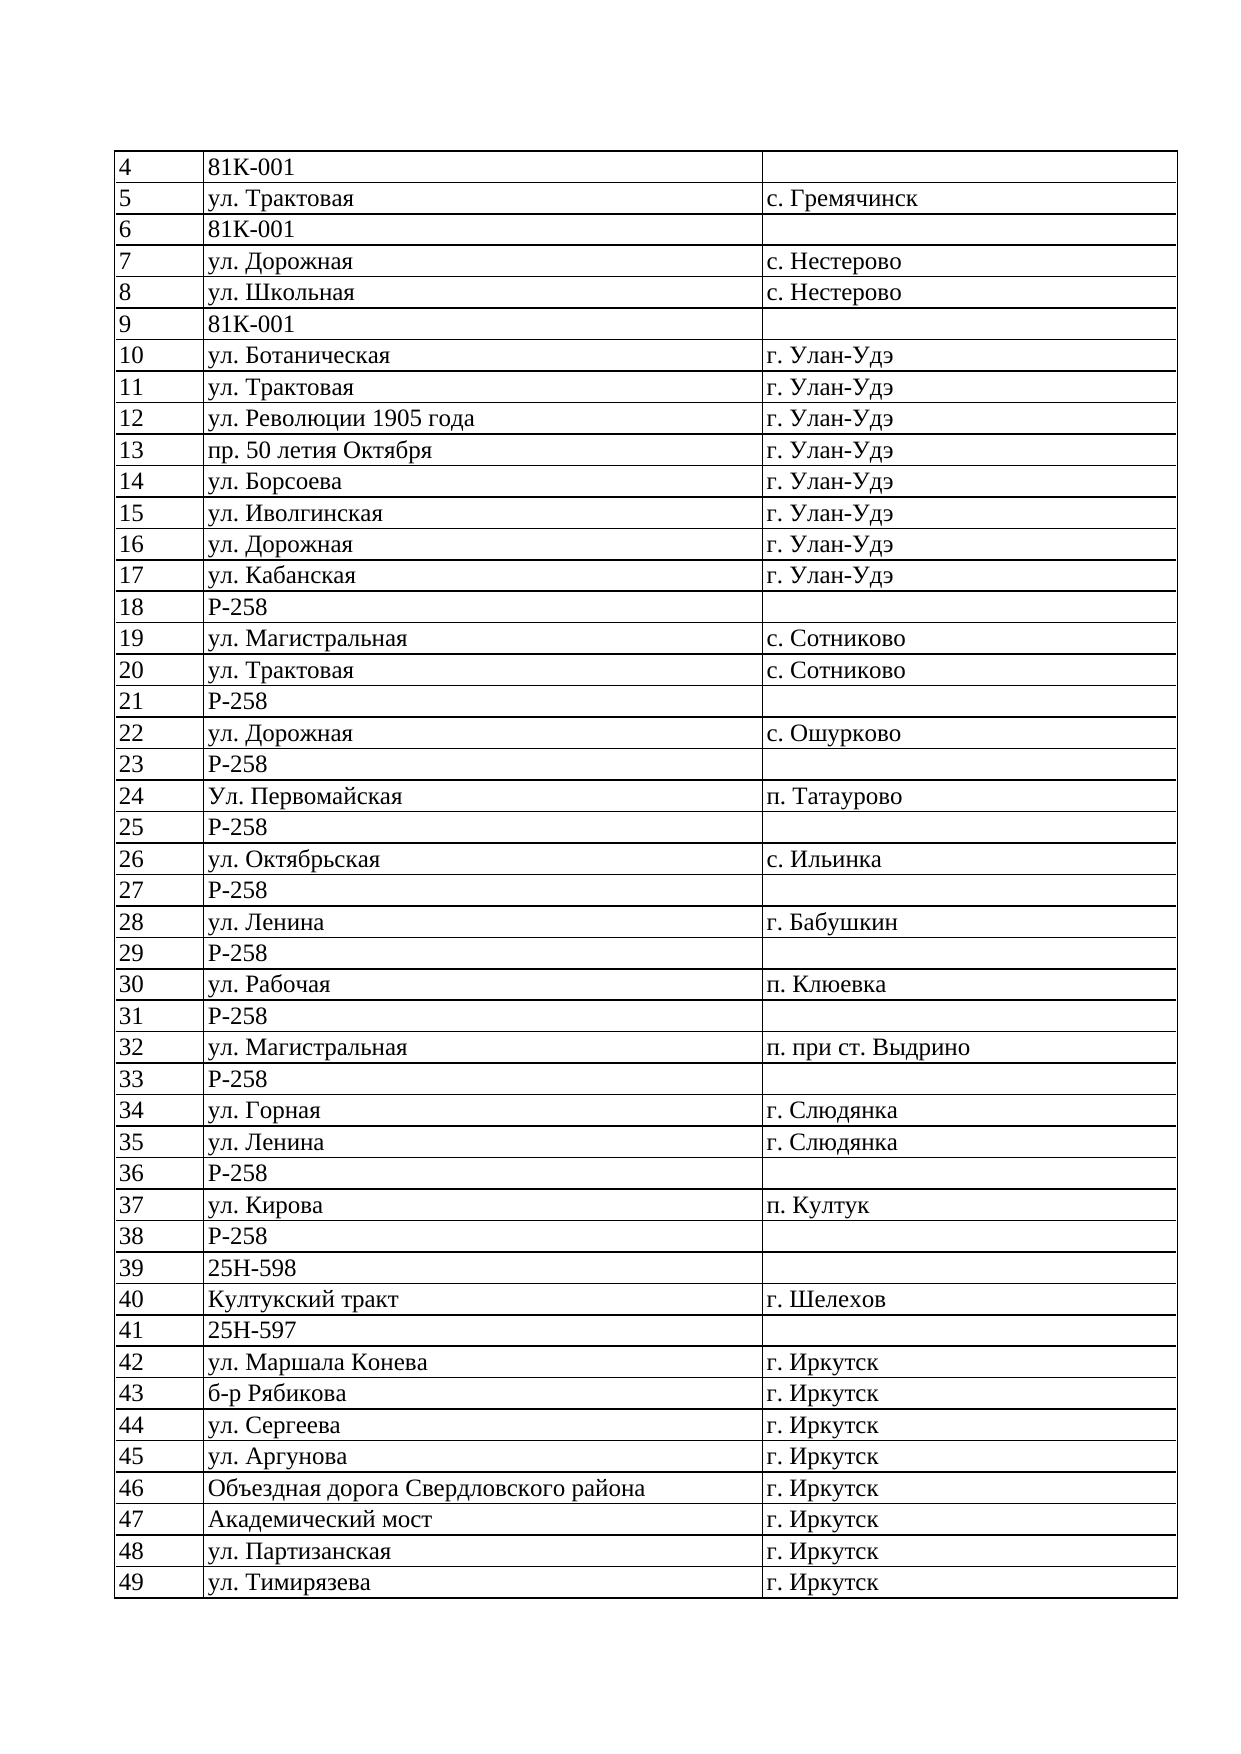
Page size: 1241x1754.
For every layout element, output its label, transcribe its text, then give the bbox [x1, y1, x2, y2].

table_cell 23 [115, 749, 203, 779]
table_cell 37 [115, 1189, 203, 1219]
table_cell ул. Ботаническая [204, 340, 762, 370]
table_cell б-р Рябикова [204, 1378, 762, 1408]
table_cell Объездная дорога Свердловского района [204, 1473, 762, 1503]
table_cell пр. 50 летия Октября [204, 435, 762, 464]
table_cell ул. Октябрьская [204, 844, 762, 873]
table_cell 26 [115, 843, 203, 873]
table_cell ул. Рабочая [204, 970, 762, 999]
table_cell 17 [115, 560, 203, 590]
table_cell 24 [115, 780, 203, 811]
table_cell ул. Трактовая [204, 372, 762, 402]
table_cell 28 [115, 906, 203, 936]
table_cell 48 [115, 1535, 203, 1566]
table_cell 38 [115, 1221, 203, 1251]
table_cell ул. Аргунова [204, 1441, 762, 1471]
table_cell 39 [115, 1252, 203, 1282]
table_cell 30 [115, 969, 203, 999]
table_cell ул. Трактовая [204, 183, 762, 213]
table_cell Р-258 [204, 1221, 762, 1251]
table_cell 47 [115, 1504, 203, 1534]
table_cell 35 [115, 1126, 203, 1157]
table_cell ул. Магистральная [204, 1032, 762, 1062]
table_cell Р-258 [204, 938, 762, 968]
table_cell с. Ошурково [763, 716, 1177, 748]
table_cell с. Ильинка [763, 842, 1177, 873]
table_cell 20 [115, 654, 203, 685]
table_cell 12 [115, 403, 203, 433]
table_cell ул. Дорожная [204, 246, 762, 276]
table_cell [763, 999, 1177, 1031]
table_cell г. Иркутск [763, 1534, 1177, 1566]
table_cell [763, 1062, 1177, 1094]
table_cell [763, 811, 1177, 842]
table_cell ул. Кабанская [204, 561, 762, 590]
table_cell п. Култук [763, 1188, 1177, 1219]
table_cell ул. Магистральная [204, 623, 762, 653]
table_cell Р-258 [204, 592, 762, 622]
table_cell 42 [115, 1346, 203, 1377]
table_cell Р-258 [204, 1001, 762, 1031]
table_cell 11 [115, 371, 203, 402]
table_cell ул. Ленина [204, 907, 762, 936]
table_cell ул. Трактовая [204, 655, 762, 685]
table_cell ул. Революции 1905 года [204, 403, 762, 433]
table_cell 34 [115, 1095, 203, 1125]
table_cell [763, 213, 1177, 244]
table_cell ул. Горная [204, 1095, 762, 1125]
table_cell с. Сотниково [763, 653, 1177, 685]
table_cell ул. Ленина [204, 1127, 762, 1157]
table_cell 49 [115, 1567, 203, 1597]
table_cell Ул. Первомайская [204, 781, 762, 811]
table_cell ул. Иволгинская [204, 498, 762, 527]
table_cell Р-258 [204, 686, 762, 716]
table_cell г. Иркутск [763, 1408, 1177, 1440]
table_cell ул. Сергеева [204, 1410, 762, 1440]
table_cell Р-258 [204, 749, 762, 779]
table_cell Академический мост [204, 1504, 762, 1534]
table_cell 10 [115, 340, 203, 370]
table_cell г. Улан-Удэ [763, 496, 1177, 527]
table_cell Р-258 [204, 1064, 762, 1094]
table_cell [763, 1251, 1177, 1282]
table_cell [763, 590, 1177, 622]
table_cell Култукский тракт [204, 1284, 762, 1314]
table_cell 44 [115, 1409, 203, 1440]
table_cell 18 [115, 591, 203, 622]
table_cell 13 [115, 434, 203, 464]
table_cell г. Улан-Удэ [763, 370, 1177, 402]
table_cell 81К-001 [204, 215, 762, 244]
table_cell 25 [115, 812, 203, 842]
table_cell [763, 936, 1177, 968]
table_cell п. при ст. Выдрино [763, 1031, 1177, 1062]
table_cell [763, 874, 1177, 905]
table_cell 36 [115, 1158, 203, 1188]
table_cell 8 [115, 277, 203, 307]
table_cell 21 [115, 686, 203, 716]
table_cell г. Улан-Удэ [763, 528, 1177, 559]
table_cell ул. Кирова [204, 1190, 762, 1219]
table_cell 15 [115, 497, 203, 527]
table_cell 25Н-598 [204, 1253, 762, 1282]
table_cell п. Татаурово [763, 779, 1177, 811]
table_cell г. Улан-Удэ [763, 559, 1177, 590]
table_cell [763, 1157, 1177, 1188]
table_cell 43 [115, 1378, 203, 1408]
table_cell с. Нестерово [763, 276, 1177, 307]
table_cell 16 [115, 529, 203, 559]
table_cell 4 [115, 152, 203, 181]
table_cell с. Гремячинск [763, 181, 1177, 213]
table_cell 41 [115, 1315, 203, 1345]
table_cell [763, 1220, 1177, 1251]
table_cell 33 [115, 1063, 203, 1094]
table_cell г. Иркутск [763, 1566, 1177, 1597]
table_cell ул. Школьная [204, 277, 762, 307]
table_cell 45 [115, 1441, 203, 1471]
table_cell Р-258 [204, 1158, 762, 1188]
table_cell г. Улан-Удэ [763, 402, 1177, 433]
table_cell 5 [115, 183, 203, 213]
table_cell 29 [115, 938, 203, 968]
table_cell ул. Партизанская [204, 1536, 762, 1566]
table_cell 19 [115, 623, 203, 653]
table_cell с. Сотниково [763, 622, 1177, 653]
table_cell [763, 152, 1177, 181]
table_cell г. Иркутск [763, 1503, 1177, 1534]
table_cell г. Иркутск [763, 1345, 1177, 1377]
table_cell 31 [115, 1000, 203, 1031]
table_cell ул. Маршала Конева [204, 1347, 762, 1377]
table_cell г. Улан-Удэ [763, 433, 1177, 464]
table_cell [763, 748, 1177, 779]
table_cell п. Клюевка [763, 968, 1177, 999]
table_cell ул. Дорожная [204, 718, 762, 748]
table_cell г. Иркутск [763, 1377, 1177, 1408]
table_cell Р-258 [204, 812, 762, 842]
table_cell 40 [115, 1284, 203, 1314]
table_cell г. Иркутск [763, 1471, 1177, 1503]
table_cell г. Бабушкин [763, 905, 1177, 936]
table_cell 25Н-597 [204, 1316, 762, 1345]
table_cell г. Шелехов [763, 1283, 1177, 1314]
table_cell 6 [115, 214, 203, 244]
table_cell г. Слюдянка [763, 1125, 1177, 1157]
table_cell Р-258 [204, 875, 762, 905]
table_cell г. Иркутск [763, 1440, 1177, 1471]
table_cell 81К-001 [204, 152, 762, 181]
table_cell 81К-001 [204, 309, 762, 339]
table_cell 22 [115, 717, 203, 748]
table_cell г. Слюдянка [763, 1094, 1177, 1125]
table_cell 32 [115, 1032, 203, 1062]
table_cell [763, 685, 1177, 716]
table_cell с. Нестерово [763, 244, 1177, 276]
table_cell 46 [115, 1472, 203, 1503]
table_cell 7 [115, 245, 203, 276]
table_cell 9 [115, 308, 203, 339]
table_cell ул. Дорожная [204, 529, 762, 559]
table_cell г. Улан-Удэ [763, 339, 1177, 370]
table_cell [763, 307, 1177, 339]
table_cell ул. Тимирязева [204, 1567, 762, 1597]
table_cell г. Улан-Удэ [763, 465, 1177, 496]
table_cell 27 [115, 875, 203, 905]
table_cell 14 [115, 466, 203, 496]
table_cell ул. Борсоева [204, 466, 762, 496]
table_cell [763, 1314, 1177, 1345]
